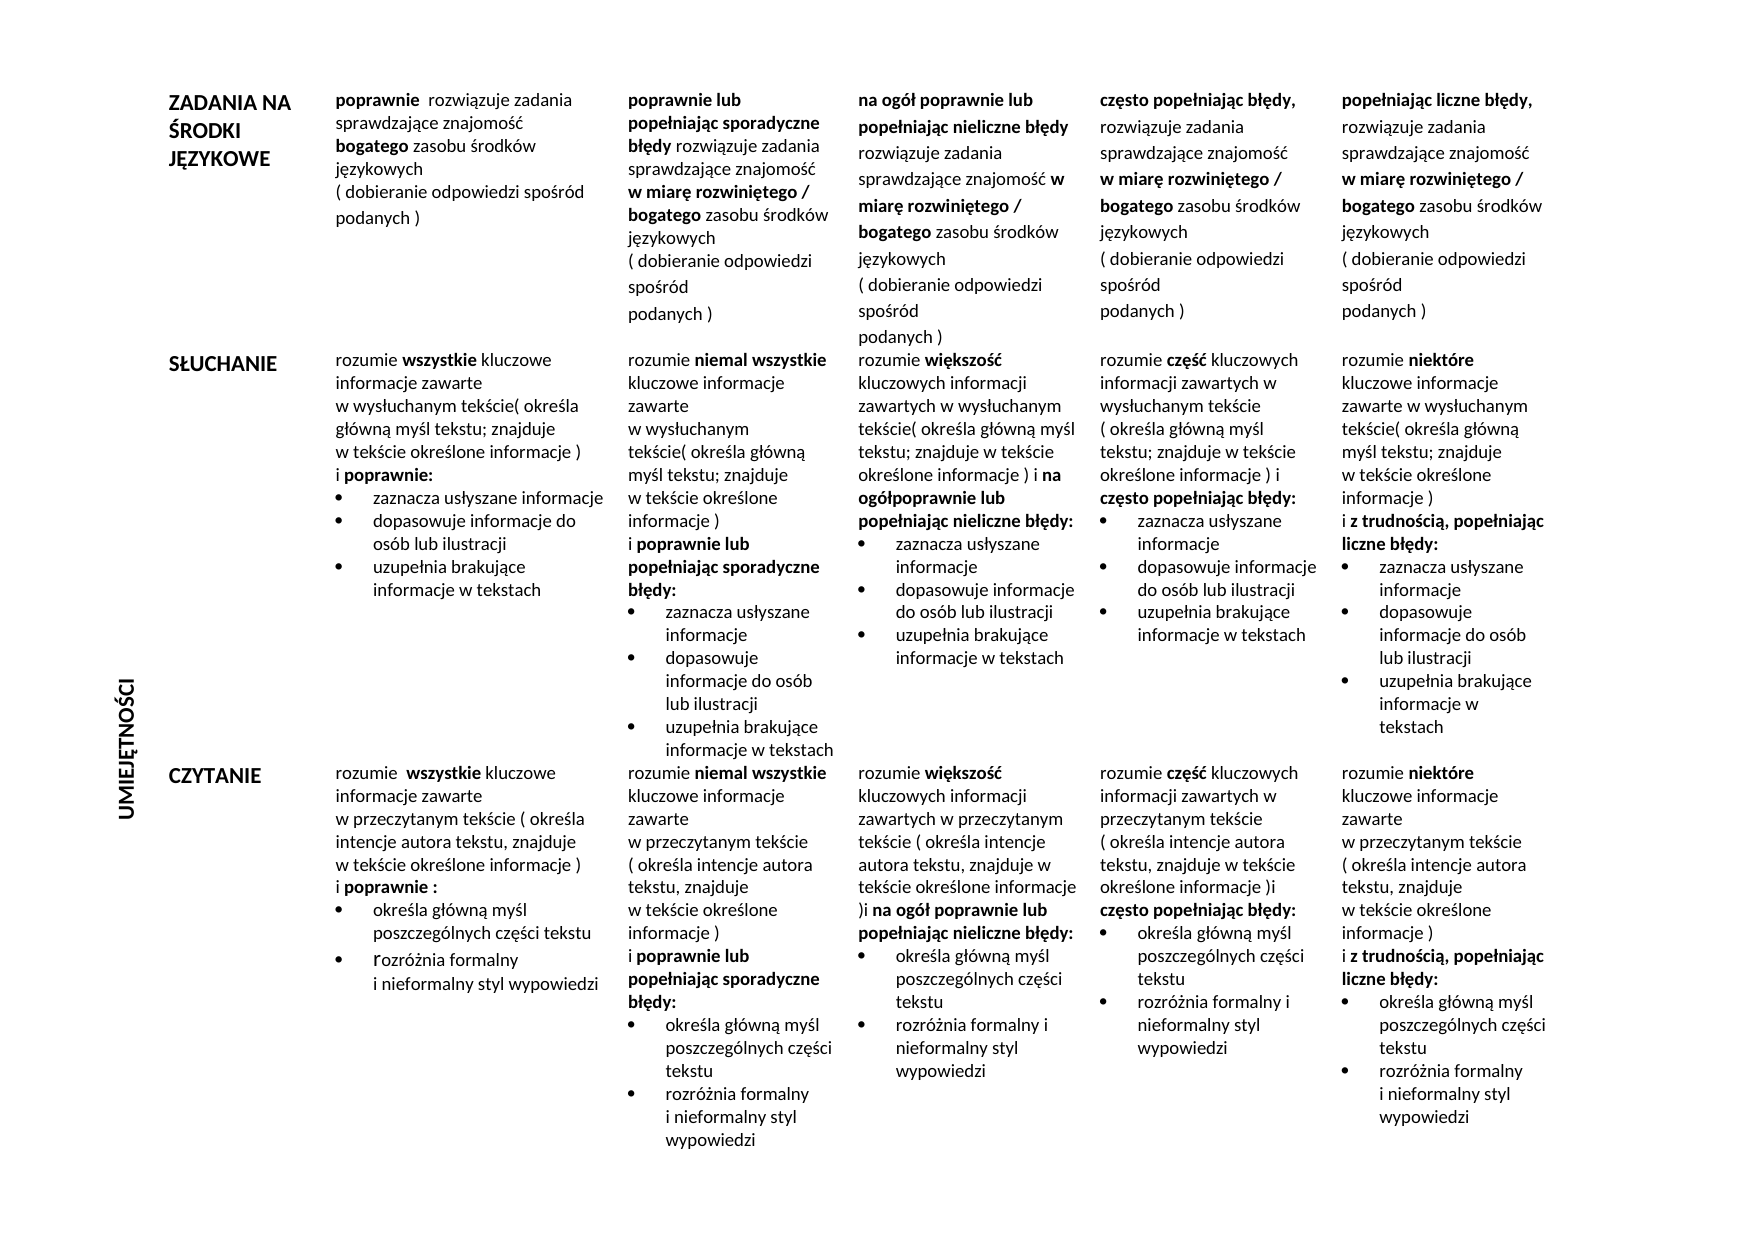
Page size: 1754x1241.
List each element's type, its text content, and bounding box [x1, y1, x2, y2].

table_cell popełniając liczne błędy, rozwiązuje zadania sprawdzające znajomość w miarę rozwiniętego / bogatego zasobu środków językowych ( dobieranie odpowiedzi spośród podanych ) [1330, 89, 1558, 349]
table_cell UMIEJĘTNOŚCI [100, 349, 157, 1151]
table_cell rozumie większość kluczowych informacji zawartych w przeczytanym tekście ( określa intencje autora tekstu, znajduje w tekście określone informacje )i na ogół poprawnie lub popełniając nieliczne błędy: określa główną myśl poszczególnych części tekstu rozróżnia formalny i nieformalny styl wypowiedzi [847, 761, 1089, 1151]
table_cell na ogół poprawnie lub popełniając nieliczne błędy rozwiązuje zadania sprawdzające znajomość w miarę rozwiniętego / bogatego zasobu środków językowych ( dobieranie odpowiedzi spośród podanych ) [847, 89, 1089, 349]
table_cell rozumie część kluczowych informacji zawartych w przeczytanym tekście ( określa intencje autora tekstu, znajduje w tekście określone informacje )i często popełniając błędy: określa główną myśl poszczególnych części tekstu rozróżnia formalny i nieformalny styl wypowiedzi [1089, 761, 1330, 1151]
table_cell rozumie niektóre kluczowe informacje zawarte w przeczytanym tekście ( określa intencje autora tekstu, znajduje w tekście określone informacje ) i z trudnością, popełniając liczne błędy: określa główną myśl poszczególnych części tekstu rozróżnia formalny i nieformalny styl wypowiedzi [1330, 761, 1558, 1151]
table_cell rozumie wszystkie kluczowe informacje zawarte w wysłuchanym tekście( określa główną myśl tekstu; znajduje w tekście określone informacje ) i poprawnie: zaznacza usłyszane informacje dopasowuje informacje do osób lub ilustracji uzupełnia brakujące informacje w tekstach [324, 349, 617, 761]
table_cell rozumie wszystkie kluczowe informacje zawarte w przeczytanym tekście ( określa intencje autora tekstu, znajduje w tekście określone informacje ) i poprawnie : określa główną myśl poszczególnych części tekstu rozróżnia formalny i nieformalny styl wypowiedzi [324, 761, 617, 1151]
table_cell ZADANIA NA ŚRODKI JĘZYKOWE [158, 89, 324, 349]
table_cell rozumie niemal wszystkie kluczowe informacje zawarte w wysłuchanym tekście( określa główną myśl tekstu; znajduje w tekście określone informacje ) i poprawnie lub popełniając sporadyczne błędy: zaznacza usłyszane informacje dopasowuje informacje do osób lub ilustracji uzupełnia brakujące informacje w tekstach [617, 349, 847, 761]
table_cell poprawnie lub popełniając sporadyczne błędy rozwiązuje zadania sprawdzające znajomość w miarę rozwiniętego / bogatego zasobu środków językowych ( dobieranie odpowiedzi spośród podanych ) [617, 89, 847, 349]
table_cell rozumie większość kluczowych informacji zawartych w wysłuchanym tekście( określa główną myśl tekstu; znajduje w tekście określone informacje ) i na ogółpoprawnie lub popełniając nieliczne błędy: zaznacza usłyszane informacje dopasowuje informacje do osób lub ilustracji uzupełnia brakujące informacje w tekstach [847, 349, 1089, 761]
table_cell SŁUCHANIE [158, 349, 324, 761]
table_cell CZYTANIE [158, 761, 324, 1151]
table_cell rozumie część kluczowych informacji zawartych w wysłuchanym tekście ( określa główną myśl tekstu; znajduje w tekście określone informacje ) i często popełniając błędy: zaznacza usłyszane informacje dopasowuje informacje do osób lub ilustracji uzupełnia brakujące informacje w tekstach [1089, 349, 1330, 761]
table_cell rozumie niektóre kluczowe informacje zawarte w wysłuchanym tekście( określa główną myśl tekstu; znajduje w tekście określone informacje ) i z trudnością, popełniając liczne błędy: zaznacza usłyszane informacje dopasowuje informacje do osób lub ilustracji uzupełnia brakujące informacje w tekstach [1330, 349, 1558, 761]
table_cell rozumie niemal wszystkie kluczowe informacje zawarte w przeczytanym tekście ( określa intencje autora tekstu, znajduje w tekście określone informacje ) i poprawnie lub popełniając sporadyczne błędy: określa główną myśl poszczególnych części tekstu rozróżnia formalny i nieformalny styl wypowiedzi [617, 761, 847, 1151]
table_cell poprawnie rozwiązuje zadania sprawdzające znajomość bogatego zasobu środków językowych ( dobieranie odpowiedzi spośród podanych ) [324, 89, 617, 349]
table_cell często popełniając błędy, rozwiązuje zadania sprawdzające znajomość w miarę rozwiniętego / bogatego zasobu środków językowych ( dobieranie odpowiedzi spośród podanych ) [1089, 89, 1330, 349]
